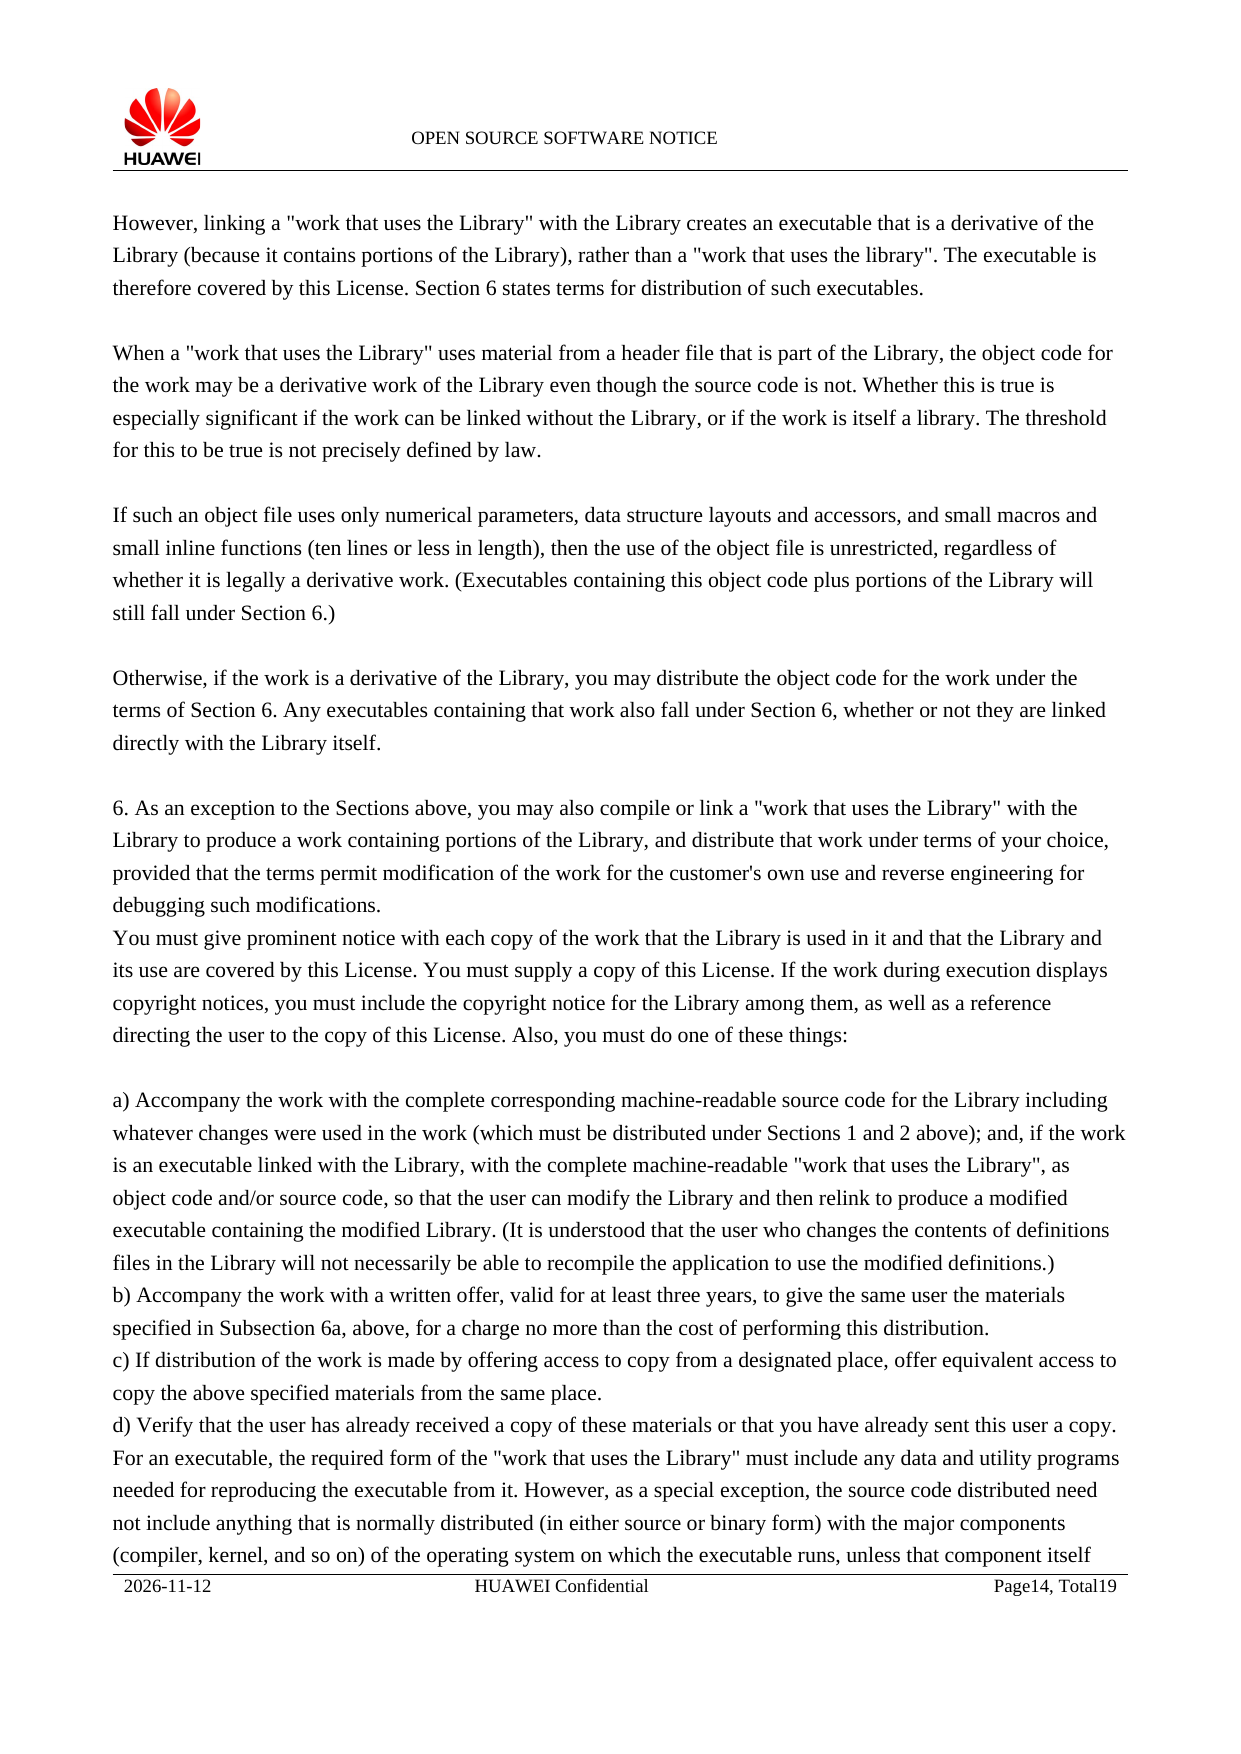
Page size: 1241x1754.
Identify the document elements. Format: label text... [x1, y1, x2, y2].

picture [124, 88, 201, 165]
